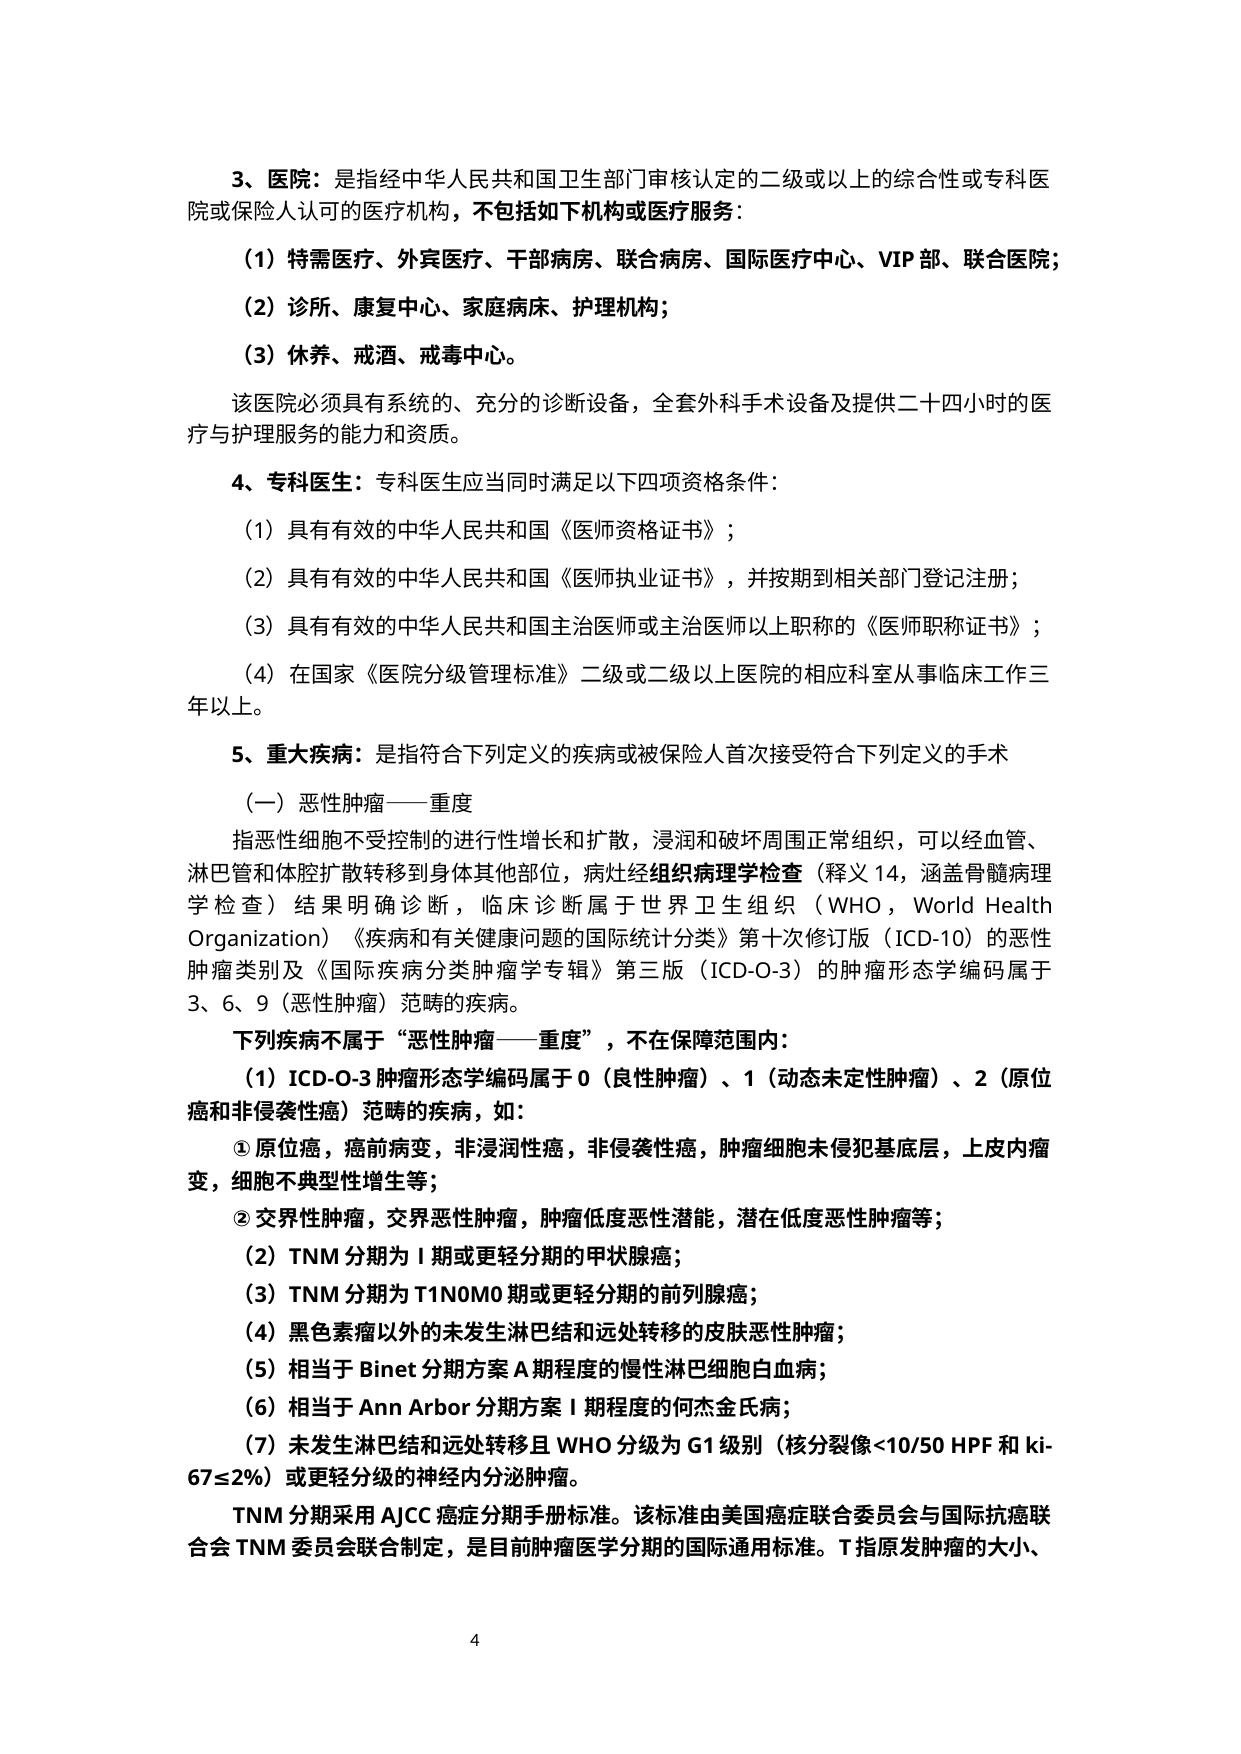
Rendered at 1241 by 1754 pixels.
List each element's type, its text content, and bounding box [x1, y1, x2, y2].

text （一）恶性肿瘤——重度 [187, 785, 1053, 818]
text （3）休养、戒酒、戒毒中心。 [187, 338, 1053, 369]
text （7）未发生淋巴结和远处转移且WHO分级为G1级别（核分裂像<10/50 HPF 和ki-67≤2%）或更轻分级的神经内分泌肿瘤。 [187, 1427, 1053, 1492]
text （1）ICD-O-3肿瘤形态学编码属于0（良性肿瘤）、1（动态未定性肿瘤）、2（原位癌和非侵袭性癌）范畴的疾病，如： [187, 1061, 1053, 1126]
text （1）具有有效的中华人民共和国《医师资格证书》； [187, 513, 1053, 545]
text ①原位癌，癌前病变，非浸润性癌，非侵袭性癌，肿瘤细胞未侵犯基底层，上皮内瘤变，细胞不典型性增生等； [187, 1131, 1053, 1196]
text （2）TNM分期为Ⅰ期或更轻分期的甲状腺癌； [187, 1239, 1053, 1271]
text 指恶性细胞不受控制的进行性增长和扩散，浸润和破坏周围正常组织，可以经血管、淋巴管和体腔扩散转移到身体其他部位，病灶经组织病理学检查（释义14，涵盖骨髓病理学检查）结果明确诊断，临床诊断属于世界卫生组织（WHO，World Health Organization）《疾病和有关健康问题的国际统计分类》第十次修订版（ICD-10）的恶性肿瘤类别及《国际疾病分类肿瘤学专辑》第三版（ICD-O-3）的肿瘤形态学编码属于3、6、9（恶性肿瘤）范畴的疾病。 [187, 823, 1053, 1018]
text （4）黑色素瘤以外的未发生淋巴结和远处转移的皮肤恶性肿瘤； [187, 1314, 1053, 1347]
text （6）相当于Ann Arbor分期方案Ⅰ期程度的何杰金氏病； [187, 1390, 1053, 1422]
text 3、医院：是指经中华人民共和国卫生部门审核认定的二级或以上的综合性或专科医院或保险人认可的医疗机构，不包括如下机构或医疗服务： [187, 162, 1053, 225]
text （3）具有有效的中华人民共和国主治医师或主治医师以上职称的《医师职称证书》； [187, 609, 1053, 641]
text 4、专科医生：专科医生应当同时满足以下四项资格条件： [187, 465, 1053, 497]
text （1）特需医疗、外宾医疗、干部病房、联合病房、国际医疗中心、VIP部、联合医院； [187, 242, 1053, 273]
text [187, 1498, 1053, 1563]
text 该医院必须具有系统的、充分的诊断设备，全套外科手术设备及提供二十四小时的医疗与护理服务的能力和资质。 [187, 386, 1053, 449]
text 5、重大疾病：是指符合下列定义的疾病或被保险人首次接受符合下列定义的手术 [187, 737, 1053, 769]
text （2）诊所、康复中心、家庭病床、护理机构； [187, 290, 1053, 321]
text （5）相当于Binet分期方案A期程度的慢性淋巴细胞白血病； [187, 1352, 1053, 1384]
text 下列疾病不属于“恶性肿瘤——重度”，不在保障范围内： [187, 1023, 1053, 1056]
text （3）TNM分期为T1N0M0期或更轻分期的前列腺癌； [187, 1277, 1053, 1309]
text ②交界性肿瘤，交界恶性肿瘤，肿瘤低度恶性潜能，潜在低度恶性肿瘤等； [187, 1201, 1053, 1234]
text （4）在国家《医院分级管理标准》二级或二级以上医院的相应科室从事临床工作三年以上。 [187, 657, 1053, 721]
text （2）具有有效的中华人民共和国《医师执业证书》，并按期到相关部门登记注册； [187, 561, 1053, 593]
